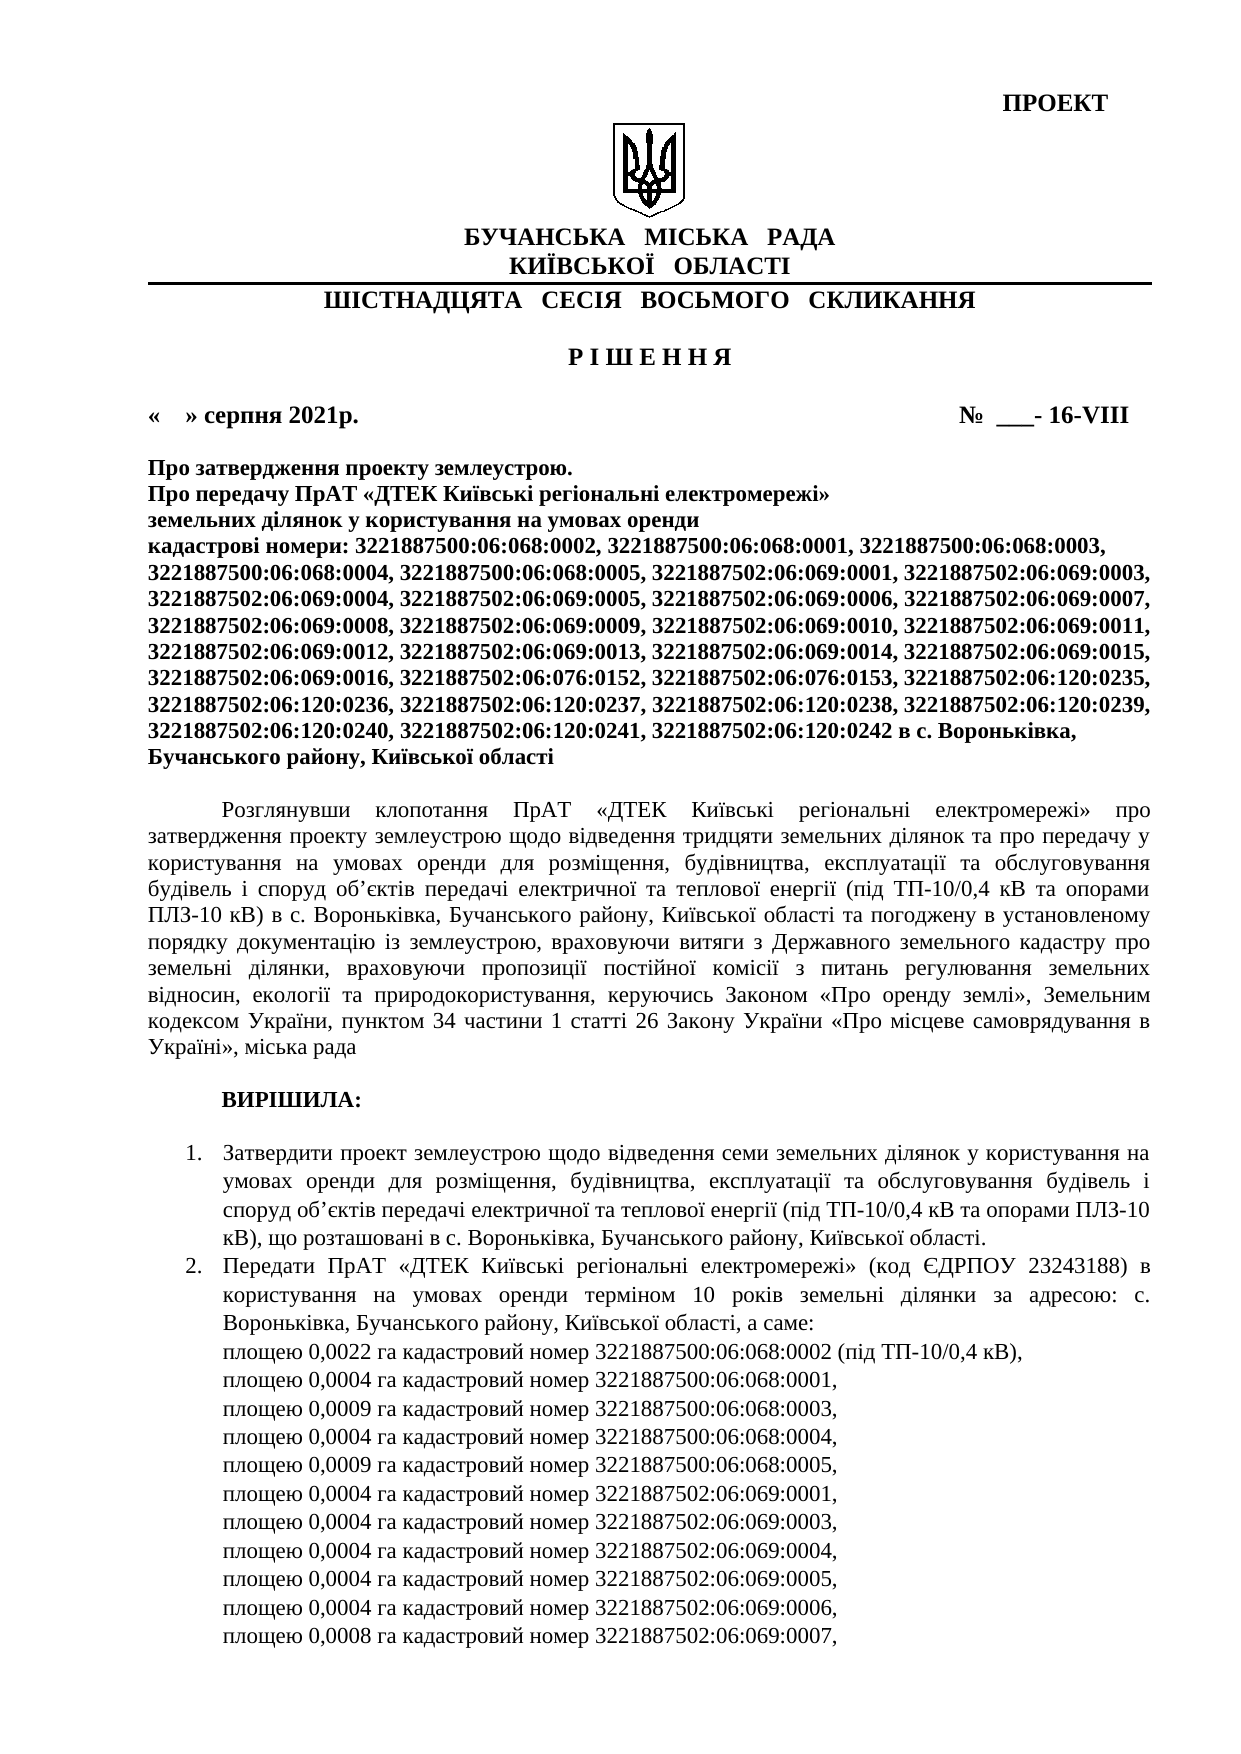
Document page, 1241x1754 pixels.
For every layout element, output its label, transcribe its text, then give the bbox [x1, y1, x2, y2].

text площею 0,0004 га кадастровий номер 3221887502:06:069:0004, [223, 1537, 1152, 1563]
text ВИРІШИЛА: [148, 1086, 1152, 1112]
list Передати ПрАТ «ДТЕК Київські регіональні електромережі» (код ЄДРПОУ 23243188) в користування на умовах оренди терміном 10 років земельні ділянки за адресою: с. Вороньківка, Бучанського району, Київської області, а саме: [185, 1252, 1152, 1336]
text площею 0,0022 га кадастровий номер 3221887500:06:068:0002 (під ТП-10/0,4 кВ), [223, 1338, 1152, 1364]
text ШІСТНАДЦЯТА СЕСІЯ ВОСЬМОГО СКЛИКАННЯ [148, 285, 1152, 313]
text Р І Ш Е Н Н Я [148, 342, 1152, 371]
text земельних ділянок у користування на умовах оренди [148, 506, 1152, 533]
text Розглянувши клопотання ПрАТ «ДТЕК Київські регіональні електромережі» про затвердження проекту землеустрою щодо відведення тридцяти земельних ділянок та про передачу у користування на умовах оренди для розміщення, будівництва, експлуатації та обслуговування будівель і споруд об’єктів передачі електричної та теплової енергії (під ТП-10/0,4 кВ та опорами ПЛЗ-10 кВ) в с. Вороньківка, Бучанського району, Київської області та погоджену в установленому порядку документацію із землеустрою, враховуючи витяги з Державного земельного кадастру про земельні ділянки, враховуючи пропозиції постійної комісії з питань регулювання земельних відносин, екології та природокористування, керуючись Законом «Про оренду землі», Земельним кодексом України, пунктом 34 частини 1 статті 26 Закону України «Про місцеве самоврядування в Україні», міська рада [148, 796, 1152, 1060]
text площею 0,0009 га кадастровий номер 3221887500:06:068:0005, [223, 1452, 1152, 1478]
text площею 0,0009 га кадастровий номер 3221887500:06:068:0003, [223, 1395, 1152, 1421]
list Затвердити проект землеустрою щодо відведення семи земельних ділянок у користування на умовах оренди для розміщення, будівництва, експлуатації та обслуговування будівель і споруд об’єктів передачі електричної та теплової енергії (під ТП-10/0,4 кВ та опорами ПЛЗ-10 кВ), що розташовані в с. Вороньківка, Бучанського району, Київської області. [185, 1139, 1152, 1250]
text площею 0,0004 га кадастровий номер 3221887502:06:069:0001, [223, 1480, 1152, 1506]
text 3221887502:06:069:0016, 3221887502:06:076:0152, 3221887502:06:076:0153, 3221887502:06:120:0235, [148, 664, 1152, 691]
text ПРОЕКТ [885, 88, 1152, 117]
text « » серпня 2021р. № ___- 16-VІІІ [148, 400, 1152, 428]
text площею 0,0004 га кадастровий номер 3221887500:06:068:0001, [223, 1366, 1152, 1393]
text 3221887502:06:120:0236, 3221887502:06:120:0237, 3221887502:06:120:0238, 3221887502:06:120:0239, 3221887502:06:120:0240, 3221887502:06:120:0241, 3221887502:06:120:0242 в с. Вороньківка, Бучанського району, Київської області [148, 691, 1152, 770]
text кадастрові номери: 3221887500:06:068:0002, 3221887500:06:068:0001, 3221887500:06:068:0003, 3221887500:06:068:0004, 3221887500:06:068:0005, 3221887502:06:069:0001, 3221887502:06:069:0003, 3221887502:06:069:0004, 3221887502:06:069:0005, 3221887502:06:069:0006, 3221887502:06:069:0007, 3221887502:06:069:0008, 3221887502:06:069:0009, 3221887502:06:069:0010, 3221887502:06:069:0011, [148, 533, 1152, 638]
text площею 0,0004 га кадастровий номер 3221887502:06:069:0003, [223, 1508, 1152, 1535]
text площею 0,0004 га кадастровий номер 3221887500:06:068:0004, [223, 1423, 1152, 1449]
text КИЇВСЬКОЇ ОБЛАСТІ [148, 251, 1152, 282]
text Про передачу ПрАТ «ДТЕК Київські регіональні електромережі» [148, 480, 1152, 506]
text БУЧАНСЬКА МІСЬКА РАДА [148, 222, 1152, 251]
text площею 0,0008 га кадастровий номер 3221887502:06:069:0007, [223, 1622, 1152, 1648]
text Про затвердження проекту землеустрою. [148, 453, 1152, 480]
text площею 0,0004 га кадастровий номер 3221887502:06:069:0005, [223, 1565, 1152, 1592]
text площею 0,0004 га кадастровий номер 3221887502:06:069:0006, [223, 1594, 1152, 1620]
text 3221887502:06:069:0012, 3221887502:06:069:0013, 3221887502:06:069:0014, 3221887502:06:069:0015, [148, 638, 1152, 664]
